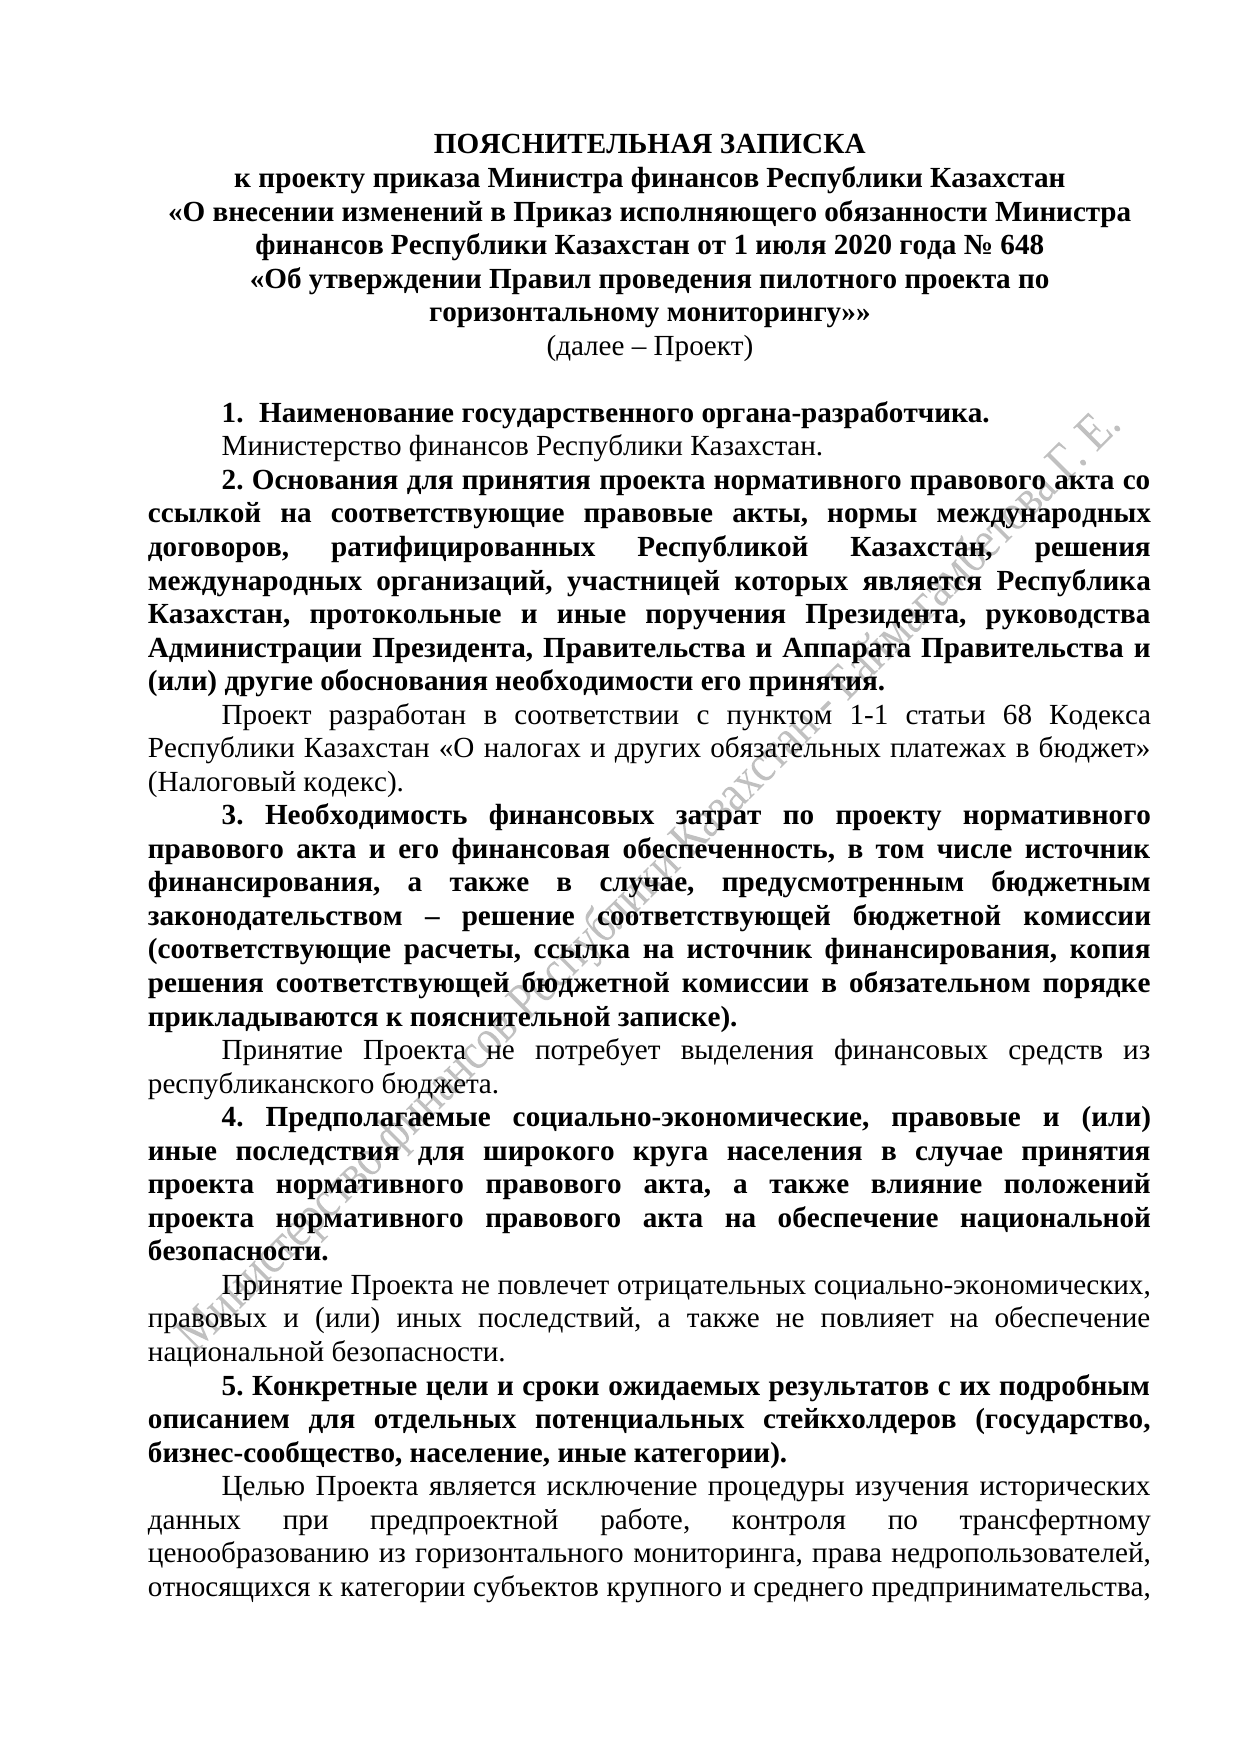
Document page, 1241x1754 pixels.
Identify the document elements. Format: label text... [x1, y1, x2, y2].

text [148, 1468, 1152, 1602]
text Принятие Проекта не повлечет отрицательных социально-экономических, правовых и (или) иных последствий, а также не повлияет на обеспечение национальной безопасности. [148, 1267, 1152, 1368]
list Наименование государственного органа-разработчика. [221, 395, 1152, 428]
text (далее – Проект) [516, 328, 1152, 361]
text Проект разработан в соответствии с пунктом 1-1 статьи 68 Кодекса Республики Казахстан «О налогах и других обязательных платежах в бюджет» (Налоговый кодекс). [148, 697, 1152, 797]
text 4. Предполагаемые социально-экономические, правовые и (или) иные последствия для широкого круга населения в случае принятия проекта нормативного правового акта, а также влияние положений проекта нормативного правового акта на обеспечение национальной безопасности. [148, 1099, 1152, 1267]
text Принятие Проекта не потребует выделения финансовых средств из республиканского бюджета. [148, 1032, 1152, 1099]
text ПОЯСНИТЕЛЬНАЯ ЗАПИСКА [148, 127, 1152, 160]
text Министерство финансов Республики Казахстан. [148, 428, 1152, 462]
text к проекту приказа Министра финансов Республики Казахстан [148, 160, 1152, 194]
text 5. Конкретные цели и сроки ожидаемых результатов с их подробным описанием для отдельных потенциальных стейкхолдеров (государство, бизнес-сообщество, население, иные категории). [148, 1368, 1152, 1468]
text «О внесении изменений в Приказ исполняющего обязанности Министра финансов Республики Казахстан от 1 июля 2020 года № 648 [148, 194, 1152, 261]
text 3. Необходимость финансовых затрат по проекту нормативного правового акта и его финансовая обеспеченность, в том числе источник финансирования, а также в случае, предусмотренным бюджетным законодательством – решение соответствующей бюджетной комиссии (соответствующие расчеты, ссылка на источник финансирования, копия решения соответствующей бюджетной комиссии в обязательном порядке прикладываются к пояснительной записке). [148, 797, 1152, 1032]
text «Об утверждении Правил проведения пилотного проекта по горизонтальному мониторингу»» [148, 261, 1152, 328]
text 2. Основания для принятия проекта нормативного правового акта со ссылкой на соответствующие правовые акты, нормы международных договоров, ратифицированных Республикой Казахстан, решения международных организаций, участницей которых является Республика Казахстан, протокольные и иные поручения Президента, руководства Администрации Президента, Правительства и Аппарата Правительства и (или) другие обоснования необходимости его принятия. [148, 462, 1152, 697]
